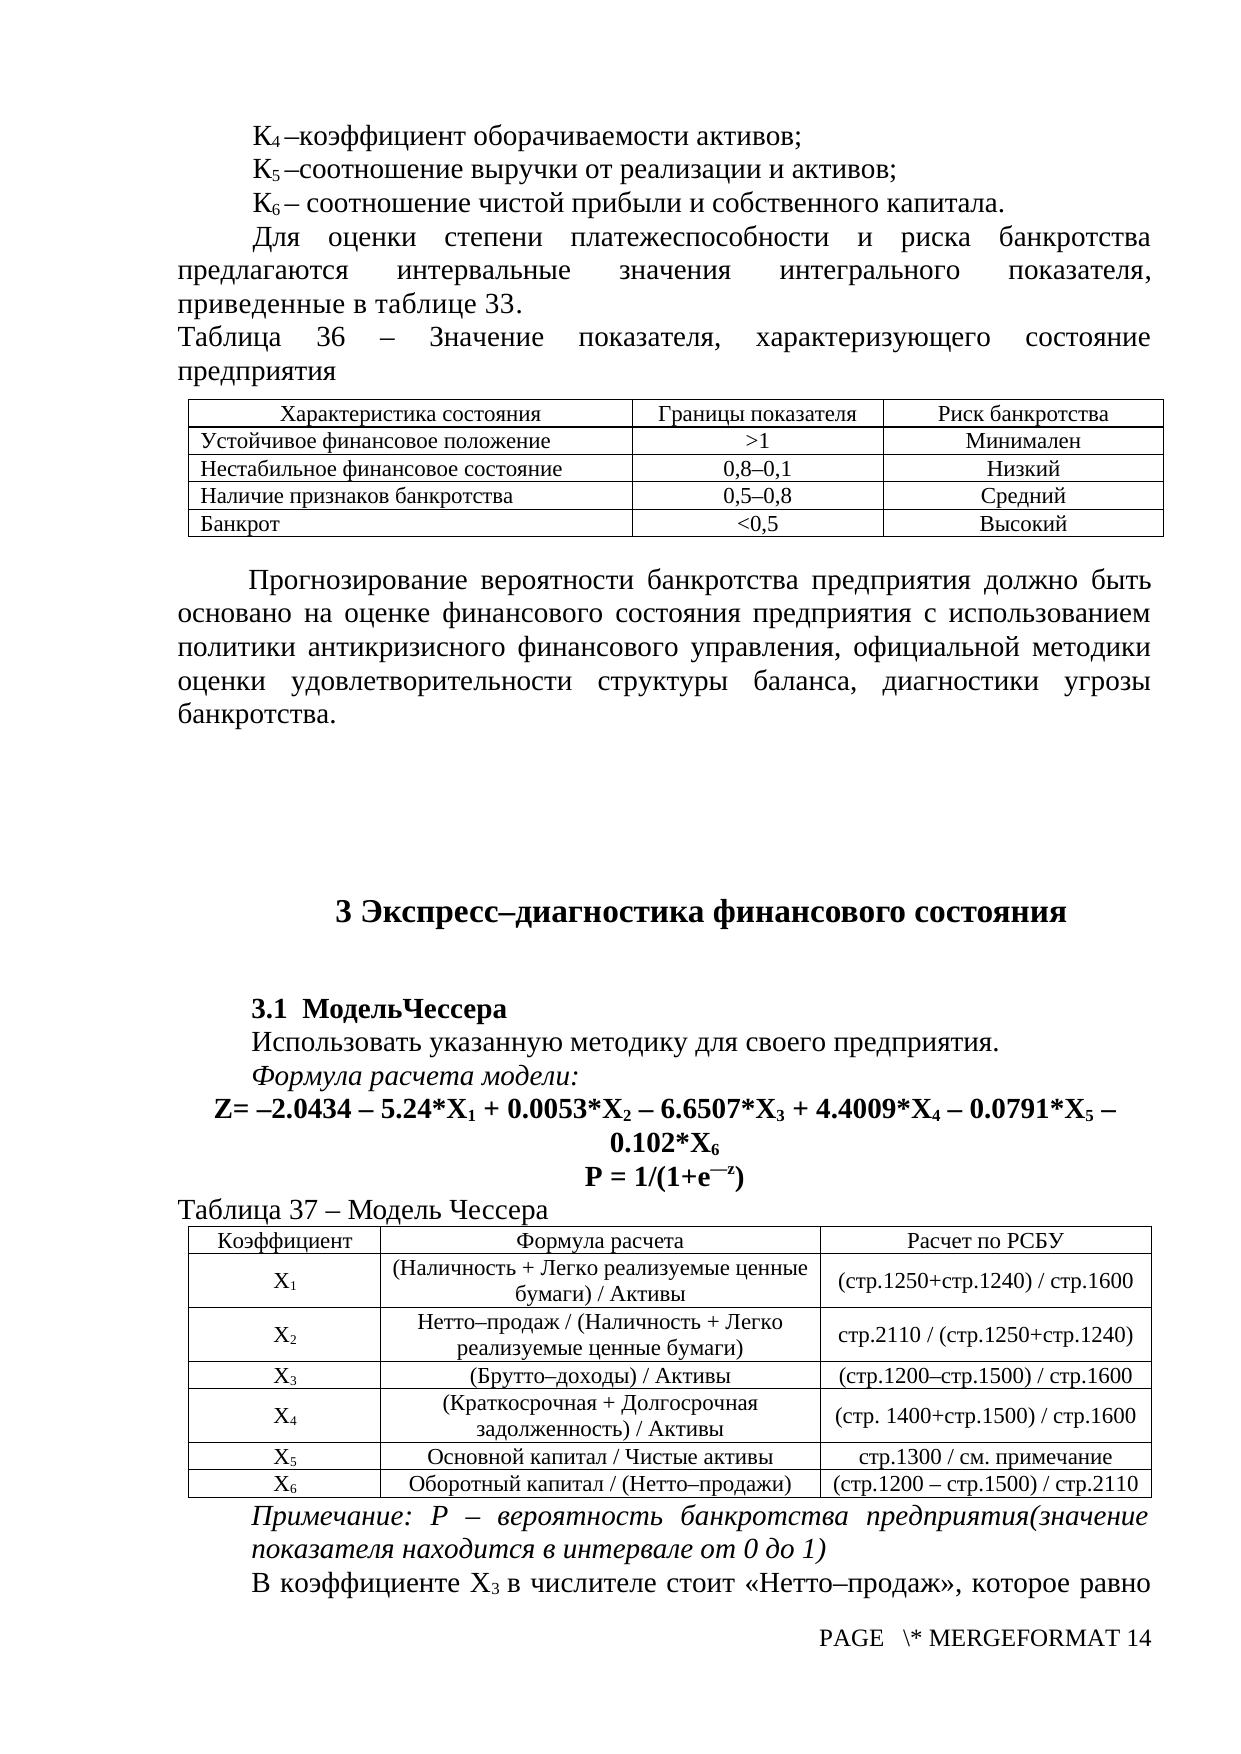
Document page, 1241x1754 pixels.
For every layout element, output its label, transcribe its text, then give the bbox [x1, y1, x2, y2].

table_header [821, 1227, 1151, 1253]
text Z= –2.0434 – 5.24*X1 + 0.0053*X2 – 6.6507*X3 + 4.4009*X4 – 0.0791*X5 – 0.102*X6 [177, 1092, 1152, 1159]
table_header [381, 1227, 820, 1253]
text Прогнозирование вероятности банкротства предприятия должно быть основано на оценке финансового состояния предприятия с использованием политики антикризисного финансового управления, официальной методики оценки удовлетворительности структуры баланса, диагностики угрозы банкротства. [177, 562, 1152, 730]
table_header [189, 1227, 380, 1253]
text Формула расчета модели: [177, 1058, 1152, 1092]
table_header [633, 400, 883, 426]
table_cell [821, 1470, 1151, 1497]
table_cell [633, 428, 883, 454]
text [177, 1565, 1152, 1598]
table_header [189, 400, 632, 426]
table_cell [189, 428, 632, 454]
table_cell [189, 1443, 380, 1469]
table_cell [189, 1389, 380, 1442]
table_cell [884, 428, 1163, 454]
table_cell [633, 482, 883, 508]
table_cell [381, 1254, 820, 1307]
text К4 –коэффициент оборачиваемости активов; [177, 118, 1152, 152]
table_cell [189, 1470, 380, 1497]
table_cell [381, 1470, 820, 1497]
text Использовать указанную методику для своего предприятия. [177, 1024, 1152, 1058]
text К6 – соотношение чистой прибыли и собственного капитала. [177, 185, 1152, 219]
text Для оценки степени платежеспособности и риска банкротства предлагаются интервальные значения интегрального показателя, приведенные в таблице 33. [177, 219, 1152, 319]
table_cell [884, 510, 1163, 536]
text Таблица 37 – Модель Чессера [177, 1192, 1152, 1226]
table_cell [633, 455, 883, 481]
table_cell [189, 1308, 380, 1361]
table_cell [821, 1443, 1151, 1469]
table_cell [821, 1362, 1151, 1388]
text 3 Экспресс–диагностика финансового состояния [177, 891, 1152, 930]
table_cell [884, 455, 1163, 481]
text Примечание: P – вероятность банкротства предприятия(значение показателя находится в интервале от 0 до 1) [251, 1498, 1152, 1565]
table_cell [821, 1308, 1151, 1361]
text P = 1/(1+e—z) [177, 1159, 1152, 1192]
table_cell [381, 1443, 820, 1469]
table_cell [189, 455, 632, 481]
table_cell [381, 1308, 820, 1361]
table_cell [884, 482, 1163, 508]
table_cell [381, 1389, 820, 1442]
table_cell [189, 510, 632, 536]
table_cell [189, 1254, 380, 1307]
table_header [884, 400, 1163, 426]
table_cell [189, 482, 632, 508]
text 3.1 МодельЧессера [177, 991, 1152, 1024]
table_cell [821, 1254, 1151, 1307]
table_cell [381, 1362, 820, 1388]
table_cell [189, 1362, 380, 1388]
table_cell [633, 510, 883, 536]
text К5 –соотношение выручки от реализации и активов; [177, 152, 1152, 185]
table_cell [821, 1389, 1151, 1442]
text Таблица 36 – Значение показателя, характеризующего состояние предприятия [177, 319, 1152, 386]
